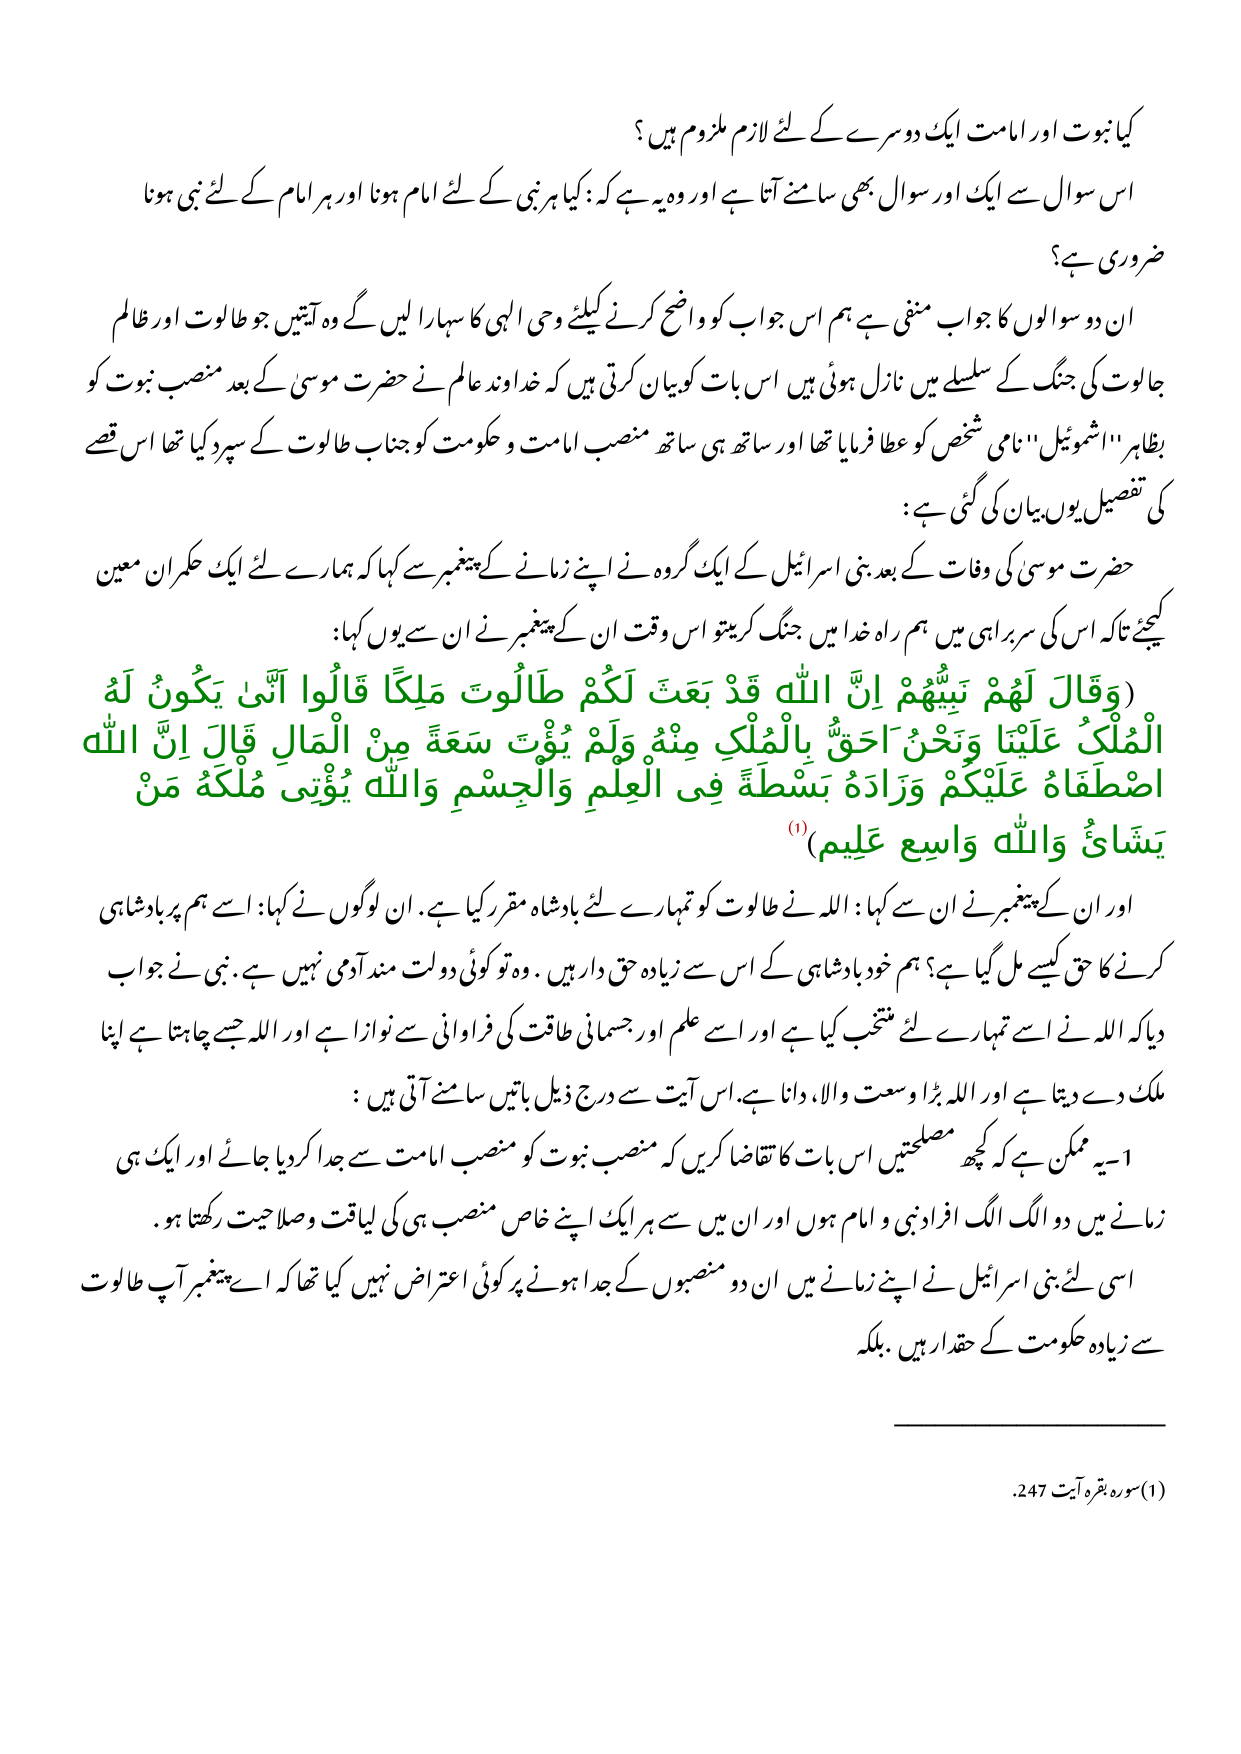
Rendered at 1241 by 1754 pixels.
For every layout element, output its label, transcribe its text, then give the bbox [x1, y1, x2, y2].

text 1۔یہ ممکن ہے کہ کچھ مصلحتیں اس بات کا تقاضا کریں کہ منصب نبوت کو منصب امامت سے جدا کردیا جائے اور ایک ہی زمانے میں دو الگ الگ افراد نبی و امام ہوں اور ان میں سے ہر ایک اپنے خاص منصب ہی کی لیاقت وصلاحیت رکھتا ہو . [75, 1118, 1165, 1243]
text کیا نبوت اور امامت ایک دوسرے کے لئے لازم ملزوم ہیں ؟ [75, 94, 1165, 156]
text ان دو سوالوں کا جواب منفی ہے ہم اس جواب کو واضح کرنے کیلئے وحی الہی کا سہارا لیں گے وہ آیتیں جو طالوت اور ظالم جالوت کی جنگ کے سلسلے میں نازل ہوئی ہیں اس بات کو بیان کرتی ہیں کہ خداوند عالم نے حضرت موسیٰ کے بعد منصب نبوت کو بظاہر ''اشموئیل'' نامی شخص کو عطا فرمایا تھا اور ساتھ ہی ساتھ منصب امامت و حکومت کو جناب طالوت کے سپرد کیا تھا اس قصے کی تفصیل یوں بیان کی گئی ہے : [75, 281, 1165, 531]
text ____________________ [75, 1368, 1165, 1436]
text (1)سورہ بقرہ آیت 247. [75, 1461, 1165, 1508]
text اس سوال سے ایک اور سوال بھی سامنے آتا ہے اور وہ یہ ہے کہ : کیا ہر نبی کے لئے امام ہونا اور ہر امام کے لئے نبی ہونا ضروری ہے؟ [75, 156, 1165, 281]
text ( وَقَالَ لَهُمْ نَبِیُّهُمْ اِنَّ ﷲ قَدْ بَعَثَ لَکُمْ طَالُوتَ مَلِکًا قَالُوا اَنَّیٰ یَکُونُ لَهُ الْمُلْکُ عَلَیْنَا وَنَحْنُ َاحَقُّ بِالْمُلْکِ مِنْهُ وَلَمْ یُؤْتَ سَعَةً مِنْ الْمَالِ قَالَ اِنَّ ﷲ اصْطَفَاهُ عَلَیْکُمْ وَزَادَهُ بَسْطَةً فِى الْعِلْمِ وَالْجِسْمِ وَﷲ یُؤْتِى مُلْکَهُ مَنْ یَشَائُ وَﷲ وَاسِع عَلِیم)(1) [75, 656, 1165, 868]
text اور ان کے پیغمبرنے ان سے کہا : اللہ نے طالوت کو تمہارے لئے بادشاہ مقرر کیا ہے . ان لوگوں نے کہا: اسے ہم پربادشاہی کرنے کا حق کیسے مل گیا ہے؟ ہم خود بادشاہی کے اس سے زیادہ حق دار ہیں . وہ تو کوئی دولت مند آدمی نہیں ہے . نبی نے جواب دیاکہ اللہ نے اسے تمہارے لئے منتخب کیا ہے اور اسے علم اور جسمانی طاقت کی فراوانی سے نوازا ہے اور اللہ جسے چاہتا ہے اپنا ملک دے دیتا ہے اور اللہ بڑا وسعت والا، دانا ہے.اس آیت سے درج ذیل باتیں سامنے آتی ہیں : [75, 868, 1165, 1118]
text حضرت موسیٰ کی وفات کے بعدبنی اسرائیل کے ایک گروہ نے اپنے زمانے کے پیغمبرسے کہا کہ ہمارے لئے ایک حکمران معین کیجئے تاکہ اس کی سربراہی میں ہم راہ خدا میں جنگ کریںتو اس وقت ان کے پیغمبر نے ان سے یوں کہا: [75, 531, 1165, 656]
text اسی لئے بنی اسرائیل نے اپنے زمانے میں ان دو منصبوں کے جدا ہونے پر کوئی اعتراض نہیں کیا تھا کہ اے پیغمبر آپ طالوت سے زیادہ حکومت کے حقدار ہیں .بلکہ [75, 1243, 1165, 1368]
